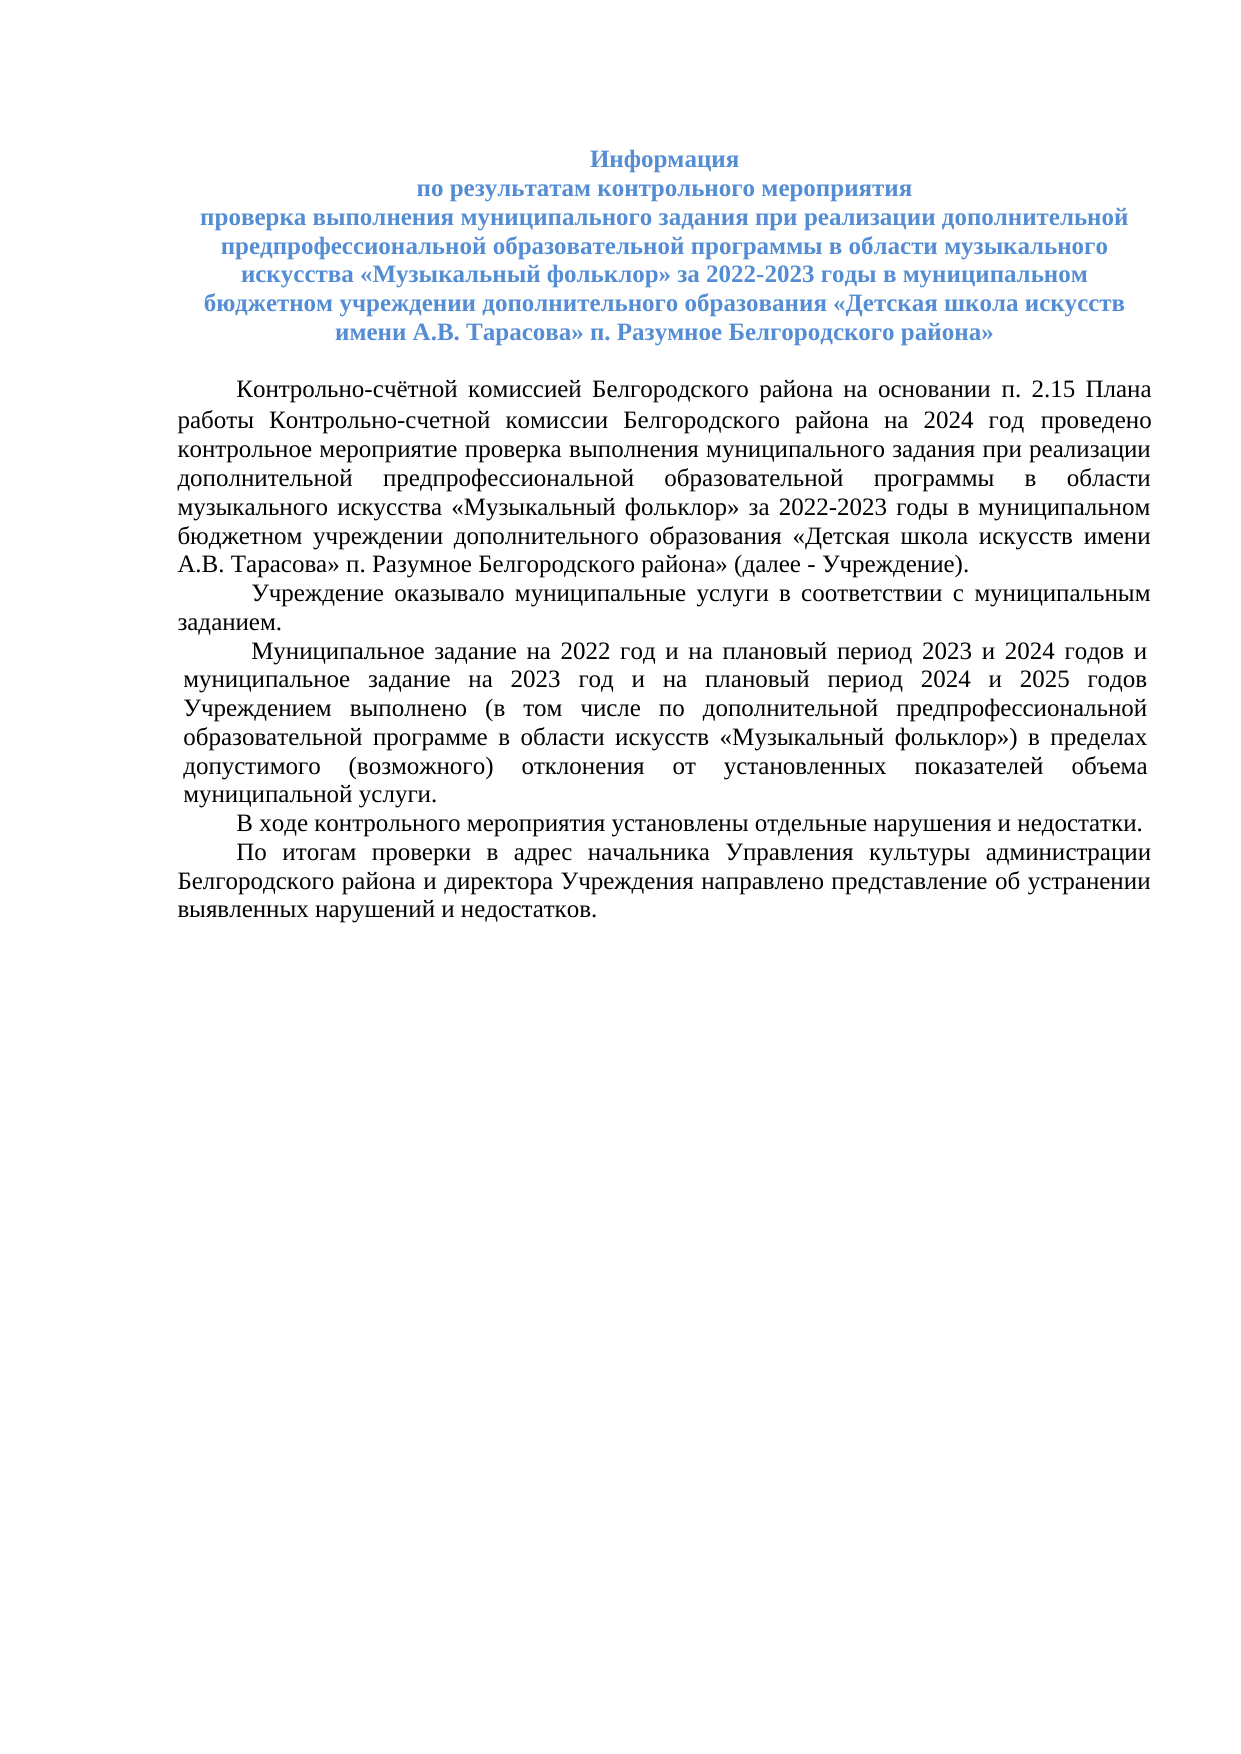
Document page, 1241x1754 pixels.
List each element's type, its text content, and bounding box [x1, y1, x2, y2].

text Учреждение оказывало муниципальные услуги в соответствии с муниципальным заданием. [177, 578, 1152, 636]
text проверка выполнения муниципального задания при реализации дополнительной предпрофессиональной образовательной программы в области музыкального искусства «Музыкальный фольклор» за 2022-2023 годы в муниципальном бюджетном учреждении дополнительного образования «Детская школа искусств имени А.В. Тарасова» п. Разумное Белгородского района» [177, 202, 1152, 346]
text Информация [177, 144, 1152, 173]
text В ходе контрольного мероприятия установлены отдельные нарушения и недостатки. [177, 808, 1152, 837]
text Контрольно-счётной комиссией Белгородского района на основании п. 2.15 Плана работы Контрольно-счетной комиссии Белгородского района на 2024 год проведено контрольное мероприятие проверка выполнения муниципального задания при реализации дополнительной предпрофессиональной образовательной программы в области музыкального искусства «Музыкальный фольклор» за 2022-2023 годы в муниципальном бюджетном учреждении дополнительного образования «Детская школа искусств имени А.В. Тарасова» п. Разумное Белгородского района» (далее - Учреждение). [177, 374, 1152, 578]
text По итогам проверки в адрес начальника Управления культуры администрации Белгородского района и директора Учреждения направлено представление об устранении выявленных нарушений и недостатков. [177, 837, 1152, 923]
text по результатам контрольного мероприятия [177, 173, 1152, 202]
text Муниципальное задание на 2022 год и на плановый период 2023 и 2024 годов и муниципальное задание на 2023 год и на плановый период 2024 и 2025 годов Учреждением выполнено (в том числе по дополнительной предпрофессиональной образовательной программе в области искусств «Музыкальный фольклор») в пределах допустимого (возможного) отклонения от установленных показателей объема муниципальной услуги. [183, 636, 1148, 808]
